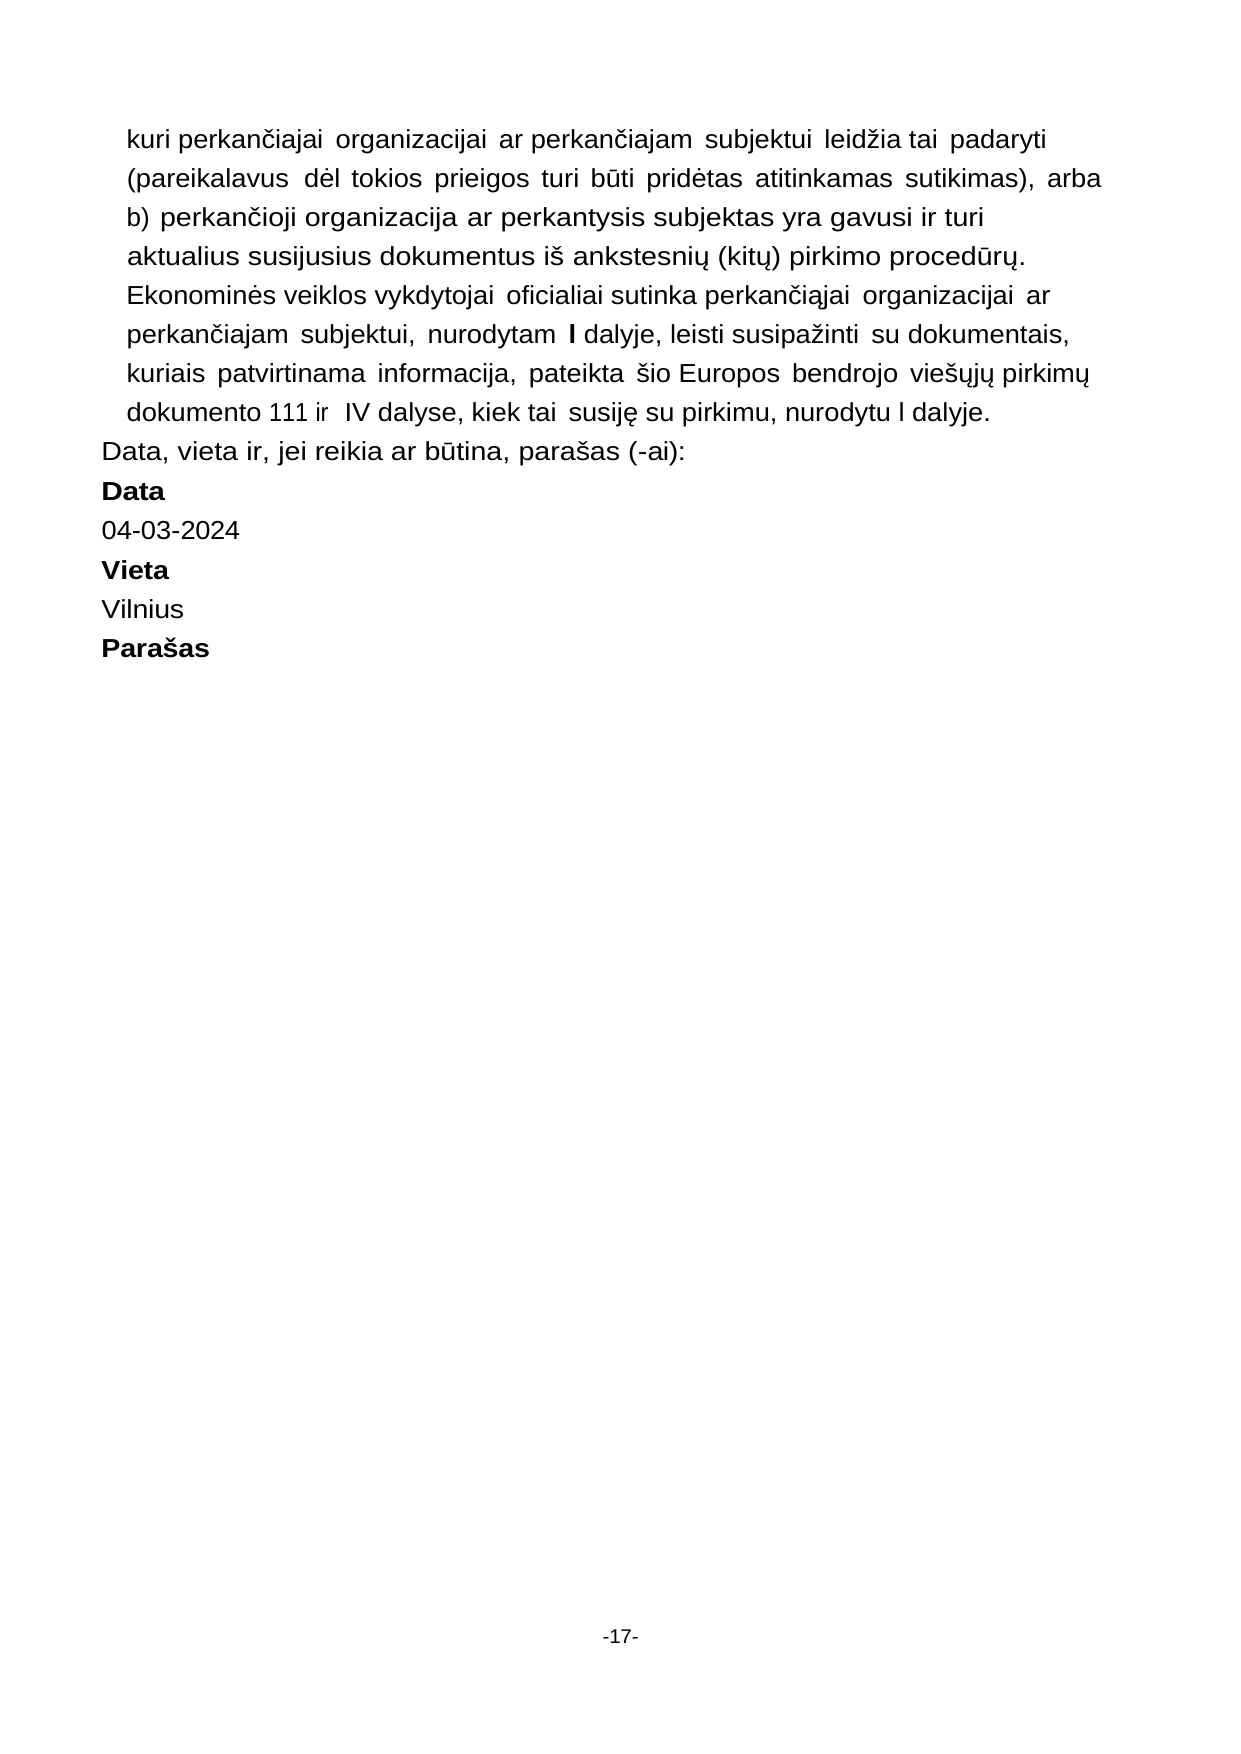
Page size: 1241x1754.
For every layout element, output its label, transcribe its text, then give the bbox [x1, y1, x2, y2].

list perkančioji organizacija ar perkantysis subjektas yra gavusi ir turi aktualius susijusius dokumentus iš ankstesnių (kitų) pirkimo procedūrų. [126, 202, 1103, 271]
text Data [101, 476, 1153, 506]
text Ekonominės veiklos vykdytojai oficialiai sutinka perkančiąjai organizacijai ar perkančiajam subjektui, nurodytam l dalyje, leisti susipažinti su dokumentais, kuriais patvirtinama informacija, pateikta šio Europos bendrojo viešųjų pirkimų dokumento 111 ir IV dalyse, kiek tai susiję su pirkimu, nurodytu l dalyje. [126, 280, 1103, 427]
text 04-03-2024 [101, 515, 1153, 545]
text Vieta Vilnius Parašas [101, 555, 211, 663]
text kuri perkančiajai organizacijai ar perkančiajam subjektui leidžia tai padaryti (pareikalavus dėl tokios prieigos turi būti pridėtas atitinkamas sutikimas), arba [126, 124, 1153, 193]
text Data, vieta ir, jei reikia ar būtina, parašas (-ai): [101, 436, 1153, 466]
